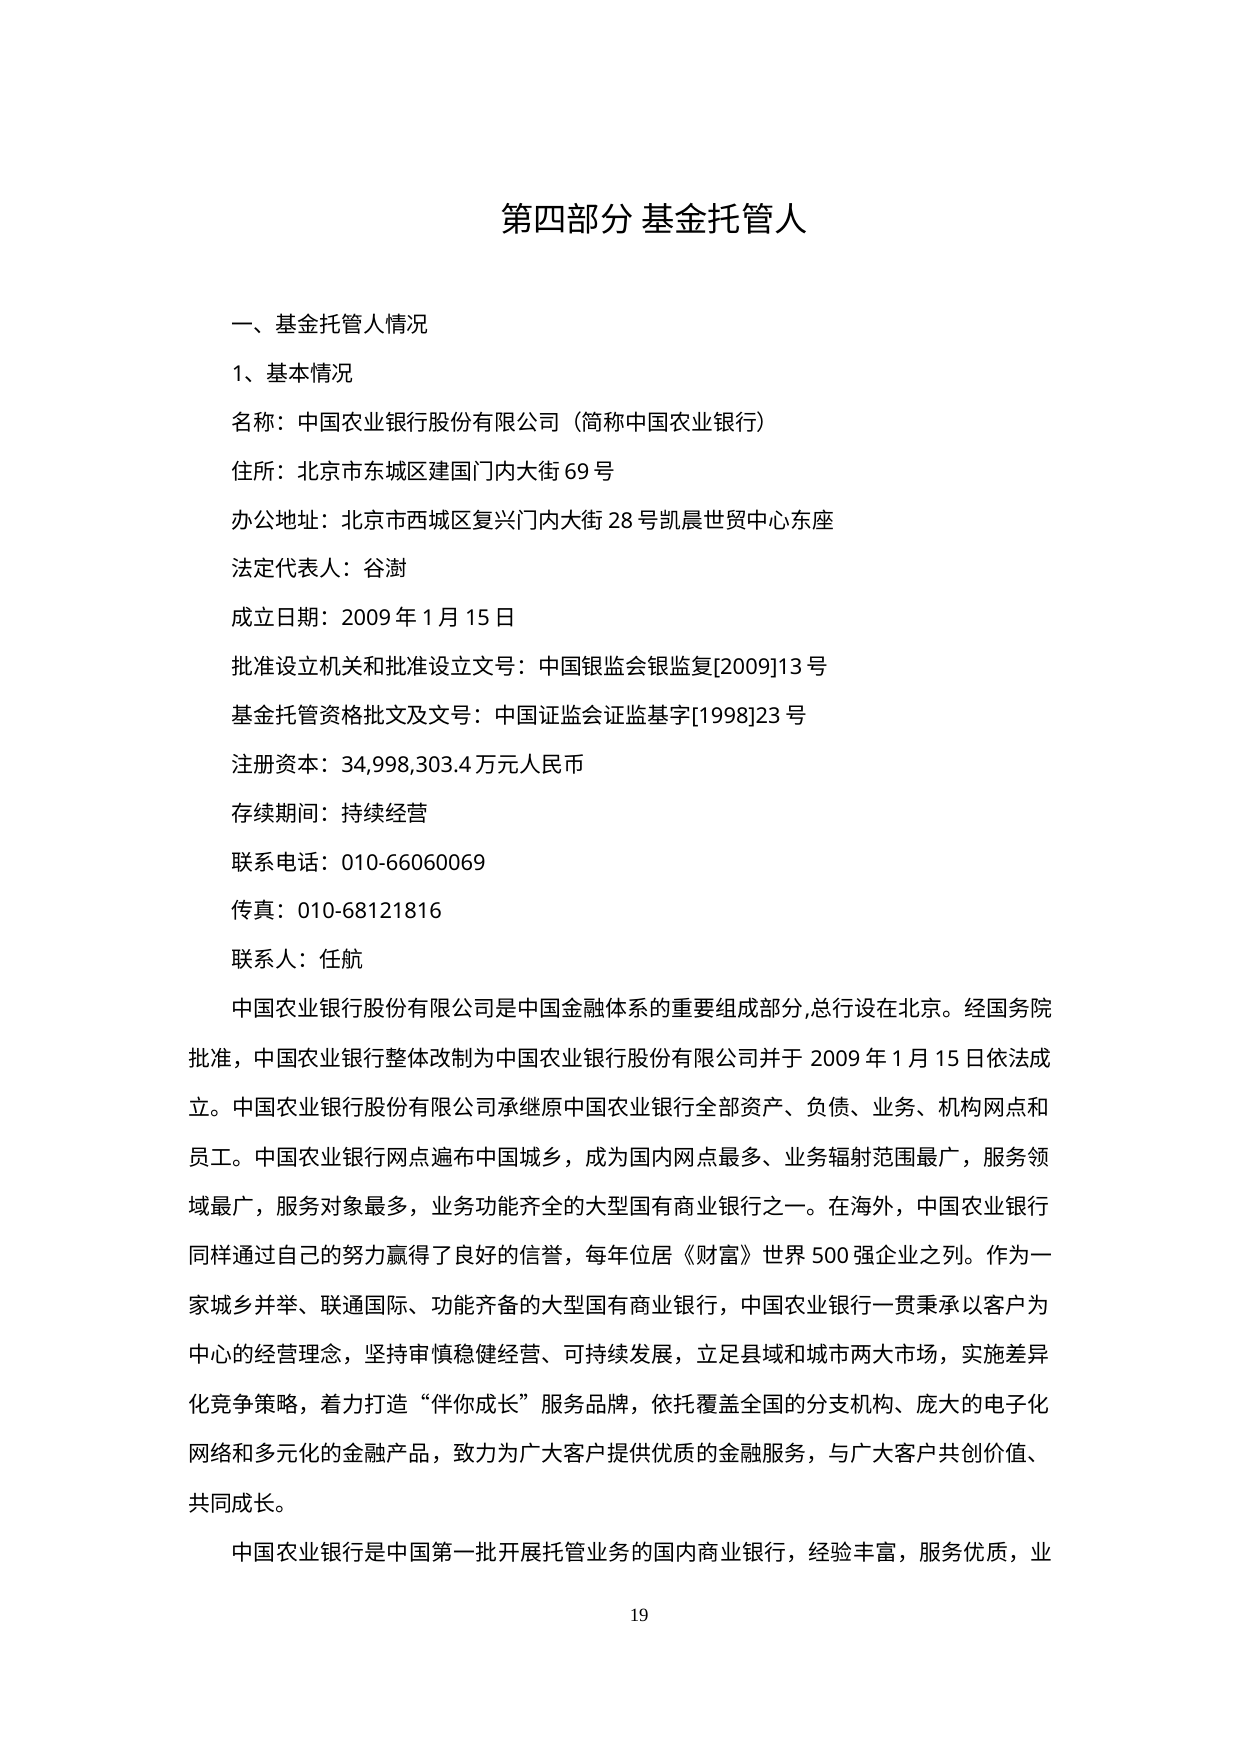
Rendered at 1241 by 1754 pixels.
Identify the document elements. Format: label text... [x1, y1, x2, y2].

text 名称：中国农业银行股份有限公司（简称中国农业银行） [188, 404, 1052, 437]
text 联系电话：010-66060069 [188, 844, 1052, 877]
text 联系人：任航 [188, 942, 1052, 975]
text 办公地址：北京市西城区复兴门内大街28号凯晨世贸中心东座 [188, 502, 1052, 535]
text 批准设立机关和批准设立文号：中国银监会银监复[2009]13号 [188, 648, 1052, 682]
text 存续期间：持续经营 [188, 795, 1052, 828]
text 第四部分 基金托管人 [188, 183, 1052, 249]
text 传真：010-68121816 [188, 893, 1052, 926]
text 注册资本：34,998,303.4万元人民币 [188, 746, 1052, 779]
text 住所：北京市东城区建国门内大街69号 [188, 453, 1052, 486]
text 成立日期：2009年1月15日 [188, 600, 1052, 633]
text 一、基金托管人情况 [188, 307, 1052, 339]
text 中国农业银行股份有限公司是中国金融体系的重要组成部分,总行设在北京。经国务院批准，中国农业银行整体改制为中国农业银行股份有限公司并于2009年1月15日依法成立。中国农业银行股份有限公司承继原中国农业银行全部资产、负债、业务、机构网点和员工。中国农业银行网点遍布中国城乡，成为国内网点最多、业务辐射范围最广，服务领域最广，服务对象最多，业务功能齐全的大型国有商业银行之一。在海外，中国农业银行同样通过自己的努力赢得了良好的信誉，每年位居《财富》世界500强企业之列。作为一家城乡并举、联通国际、功能齐备的大型国有商业银行，中国农业银行一贯秉承以客户为中心的经营理念，坚持审慎稳健经营、可持续发展，立足县域和城市两大市场，实施差异化竞争策略，着力打造“伴你成长”服务品牌，依托覆盖全国的分支机构、庞大的电子化网络和多元化的金融产品，致力为广大客户提供优质的金融服务，与广大客户共创价值、共同成长。 [188, 991, 1052, 1518]
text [188, 1534, 1052, 1567]
text 1、基本情况 [188, 355, 1052, 388]
text 法定代表人：谷澍 [188, 551, 1052, 584]
text 基金托管资格批文及文号：中国证监会证监基字[1998]23号 [188, 697, 1052, 730]
